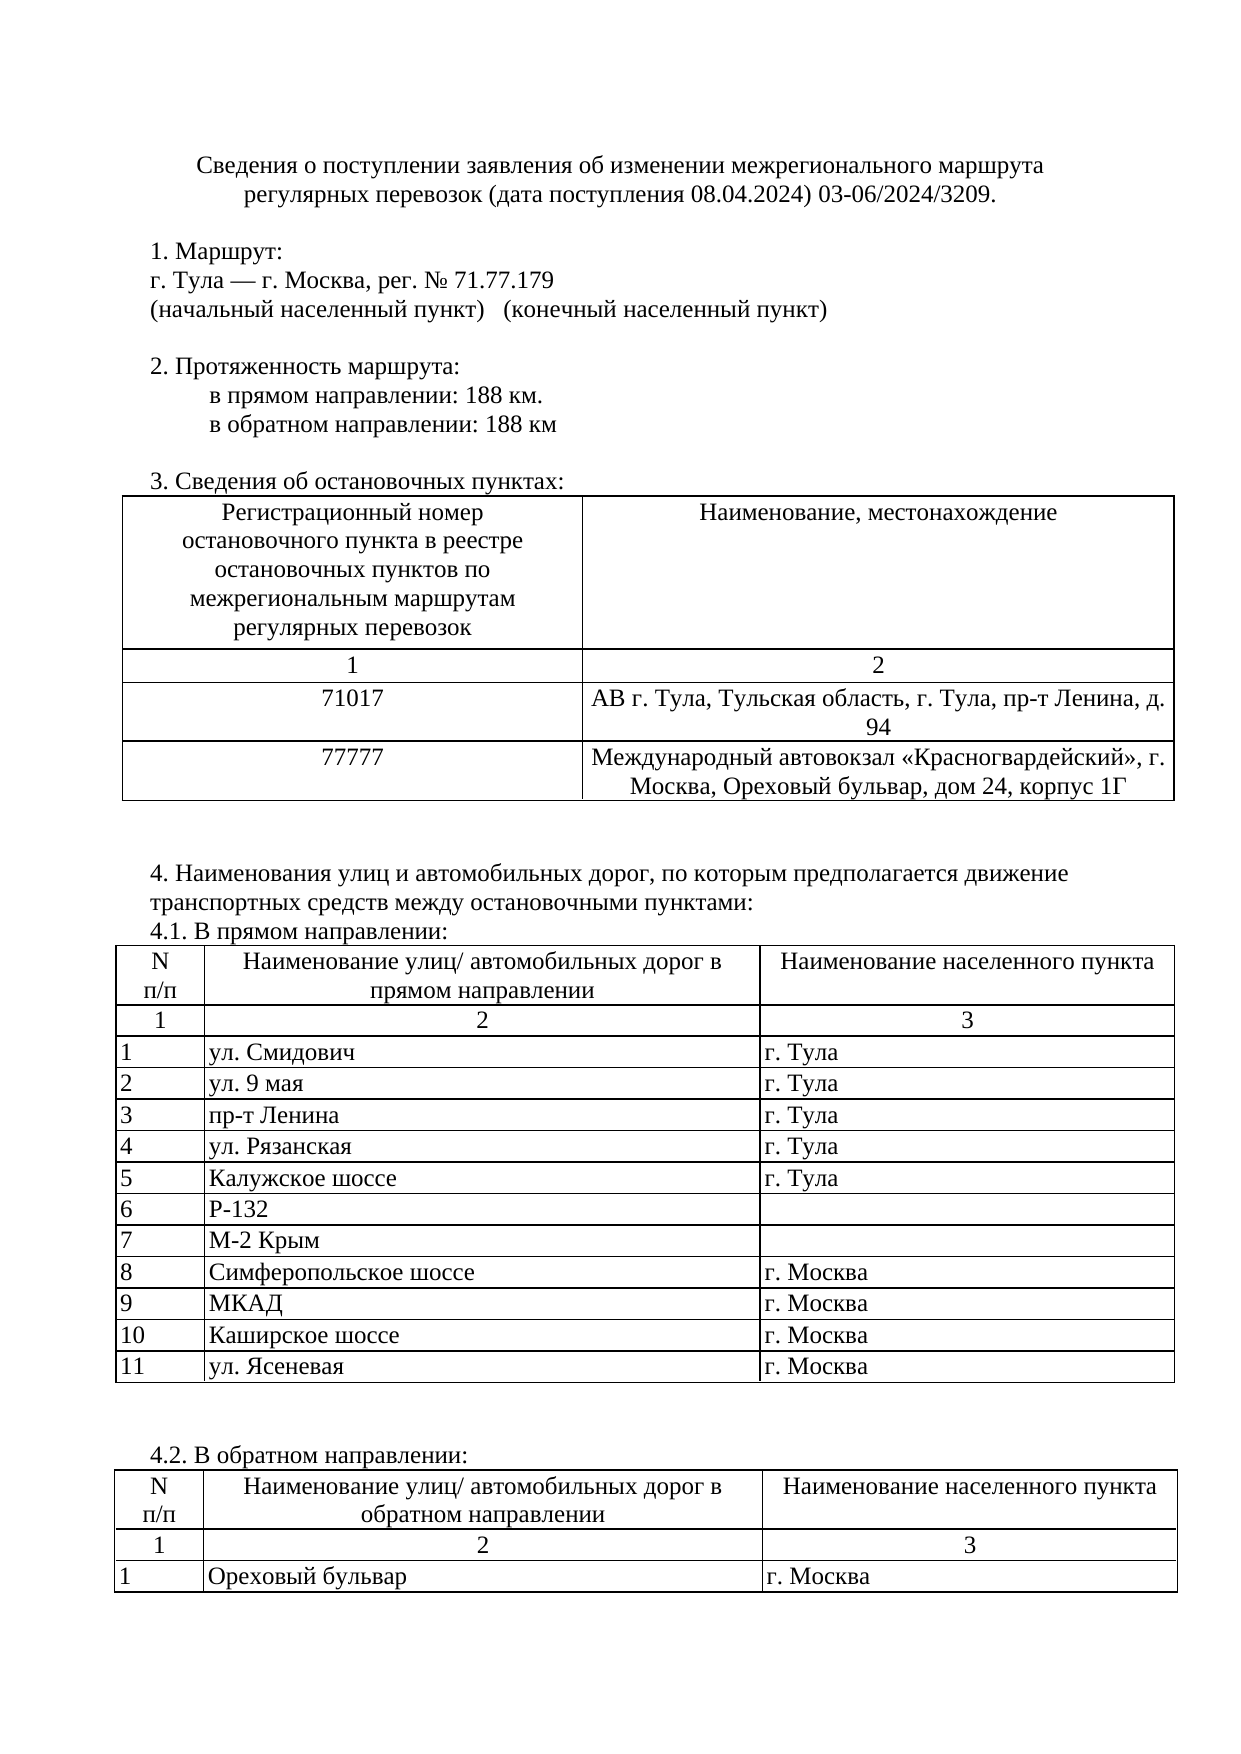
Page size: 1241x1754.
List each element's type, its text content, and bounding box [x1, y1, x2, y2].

text Сведения о поступлении заявления об изменении межрегионального маршрута регулярных перевозок (дата поступления 08.04.2024) 03-06/2024/3209. [150, 150, 1090, 207]
table_cell г. Москва [763, 1560, 1177, 1591]
table_cell АВ г. Тула, Тульская область, г. Тула, пр-т Ленина, д. 94 [583, 683, 1173, 740]
table_cell [761, 1226, 1174, 1256]
table_cell 71017 [123, 683, 582, 740]
table_cell ул. Ясеневая [205, 1352, 759, 1381]
text 2. Протяженность маршрута: [150, 351, 1090, 380]
table_cell г. Тула [761, 1163, 1174, 1193]
table_cell 6 [117, 1194, 204, 1224]
text 4.2. В обратном направлении: [150, 1440, 1090, 1469]
table_cell г. Москва [761, 1352, 1174, 1381]
table_cell 5 [117, 1163, 204, 1193]
table_cell 1 [117, 1037, 204, 1067]
table_cell Калужское шоссе [205, 1163, 759, 1193]
table_cell Симферопольское шоссе [205, 1257, 759, 1287]
table_header Регистрационный номер остановочного пункта в реестре остановочных пунктов по межрегиональным маршрутам регулярных перевозок [123, 497, 582, 648]
table_cell 3 [763, 1528, 1177, 1560]
table_cell Каширское шоссе [205, 1320, 759, 1350]
table_cell 7 [117, 1226, 204, 1256]
table_header N п/п [117, 946, 204, 1004]
table_header Наименование улиц/ автомобильных дорог в обратном направлении [204, 1471, 762, 1528]
table_cell ул. 9 мая [205, 1068, 759, 1098]
table_cell 4 [117, 1131, 204, 1161]
table_header Наименование улиц/ автомобильных дорог в прямом направлении [205, 946, 759, 1004]
text 3. Сведения об остановочных пунктах: [150, 466, 1090, 495]
text в обратном направлении: 188 км [150, 409, 1090, 437]
table_cell ул. Смидович [205, 1037, 759, 1067]
table_cell пр-т Ленина [205, 1100, 759, 1130]
table_cell г. Москва [761, 1257, 1174, 1287]
table_cell г. Тула [761, 1068, 1174, 1098]
table_cell 77777 [123, 742, 582, 799]
table_cell 9 [117, 1289, 204, 1318]
table_cell г. Москва [761, 1320, 1174, 1350]
table_cell 2 [583, 650, 1173, 681]
table_header Наименование населенного пункта [761, 946, 1174, 1004]
table_cell 2 [204, 1530, 762, 1560]
table_cell М-2 Крым [205, 1226, 759, 1256]
table_cell 3 [761, 1006, 1174, 1035]
table_cell 2 [205, 1006, 759, 1035]
table_cell 1 [117, 1006, 204, 1035]
table_cell 8 [117, 1257, 204, 1287]
table_cell г. Москва [761, 1289, 1174, 1318]
table_cell [761, 1194, 1174, 1224]
table_cell 3 [117, 1100, 204, 1130]
table_cell ул. Рязанская [205, 1131, 759, 1161]
table_cell г. Тула [761, 1131, 1174, 1161]
text 4.1. В прямом направлении: [150, 916, 1090, 945]
table_cell 1 [115, 1529, 203, 1560]
text 1. Маршрут: [150, 236, 1090, 265]
table_cell 11 [117, 1352, 204, 1381]
text в прямом направлении: 188 км. [150, 380, 1090, 409]
table_cell Международный автовокзал «Красногвардейский», г. Москва, Ореховый бульвар, дом 24, корпус 1Г [583, 742, 1173, 799]
text г. Тула — г. Москва, рег. № 71.77.179 [150, 265, 1090, 294]
table_cell г. Тула [761, 1037, 1174, 1067]
text (начальный населенный пункт) (конечный населенный пункт) [150, 294, 1090, 322]
table_cell Ореховый бульвар [204, 1561, 762, 1591]
table_header Наименование населенного пункта [763, 1471, 1177, 1528]
table_header N п/п [115, 1471, 203, 1528]
table_cell 1 [123, 650, 582, 681]
table_cell 1 [115, 1561, 203, 1591]
table_cell 10 [117, 1320, 204, 1350]
table_header Наименование, местонахождение [583, 497, 1173, 648]
table_cell МКАД [205, 1289, 759, 1318]
table_cell г. Тула [761, 1100, 1174, 1130]
table_cell 2 [117, 1068, 204, 1098]
text 4. Наименования улиц и автомобильных дорог, по которым предполагается движение транспортных средств между остановочными пунктами: [150, 858, 1090, 916]
table_cell Р-132 [205, 1194, 759, 1224]
